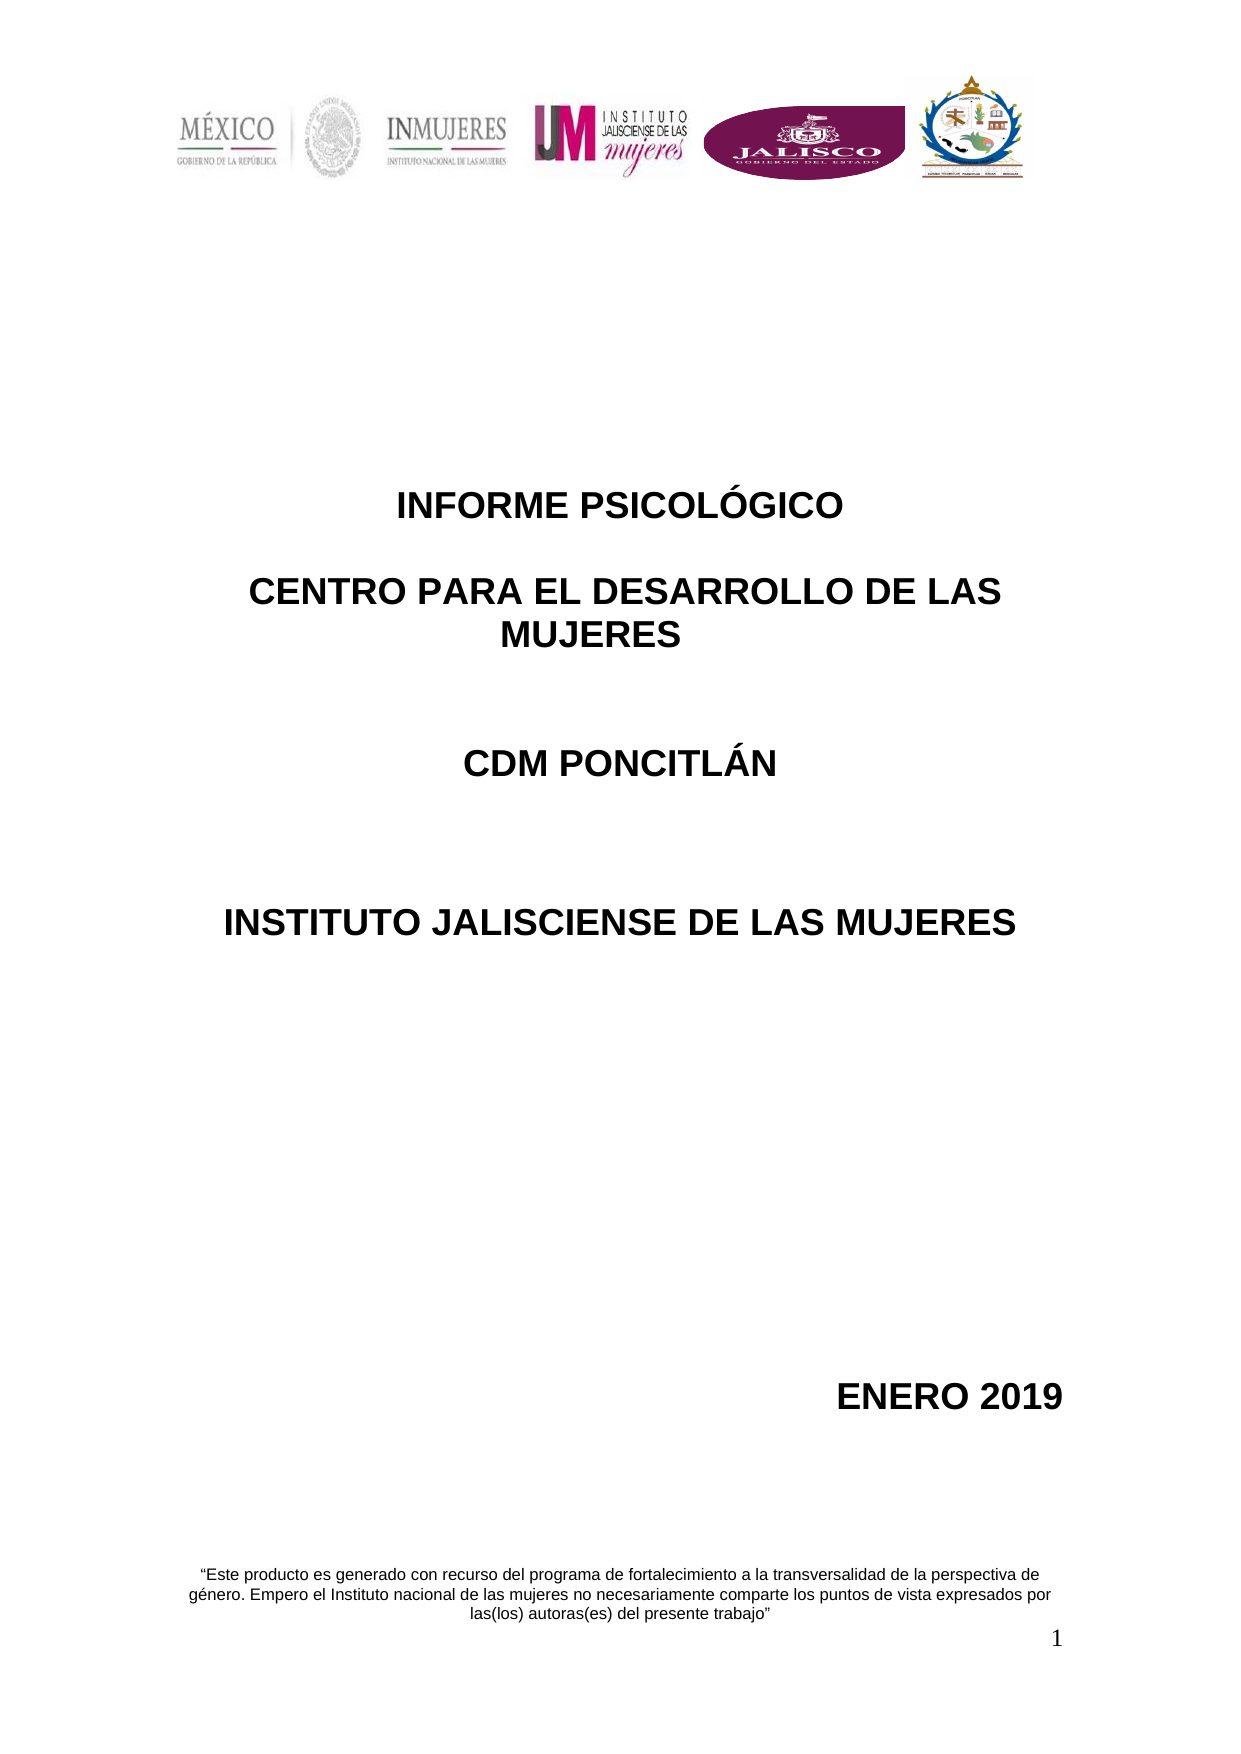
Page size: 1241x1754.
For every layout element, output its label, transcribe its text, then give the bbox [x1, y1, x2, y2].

text INSTITUTO JALISCIENSE DE LAS MUJERES [177, 900, 1063, 943]
table_header [363, 153, 622, 339]
text ENERO 2019 [177, 1374, 1063, 1417]
table_header [127, 153, 363, 339]
table_header [888, 153, 1113, 339]
table_header [622, 153, 888, 339]
text CENTRO PARA EL DESARROLLO DE LAS MUJERES [118, 569, 1063, 655]
text INFORME PSICOLÓGICO [118, 483, 1063, 526]
text CDM PONCITLÁN [177, 742, 1063, 785]
picture [177, 73, 1037, 153]
